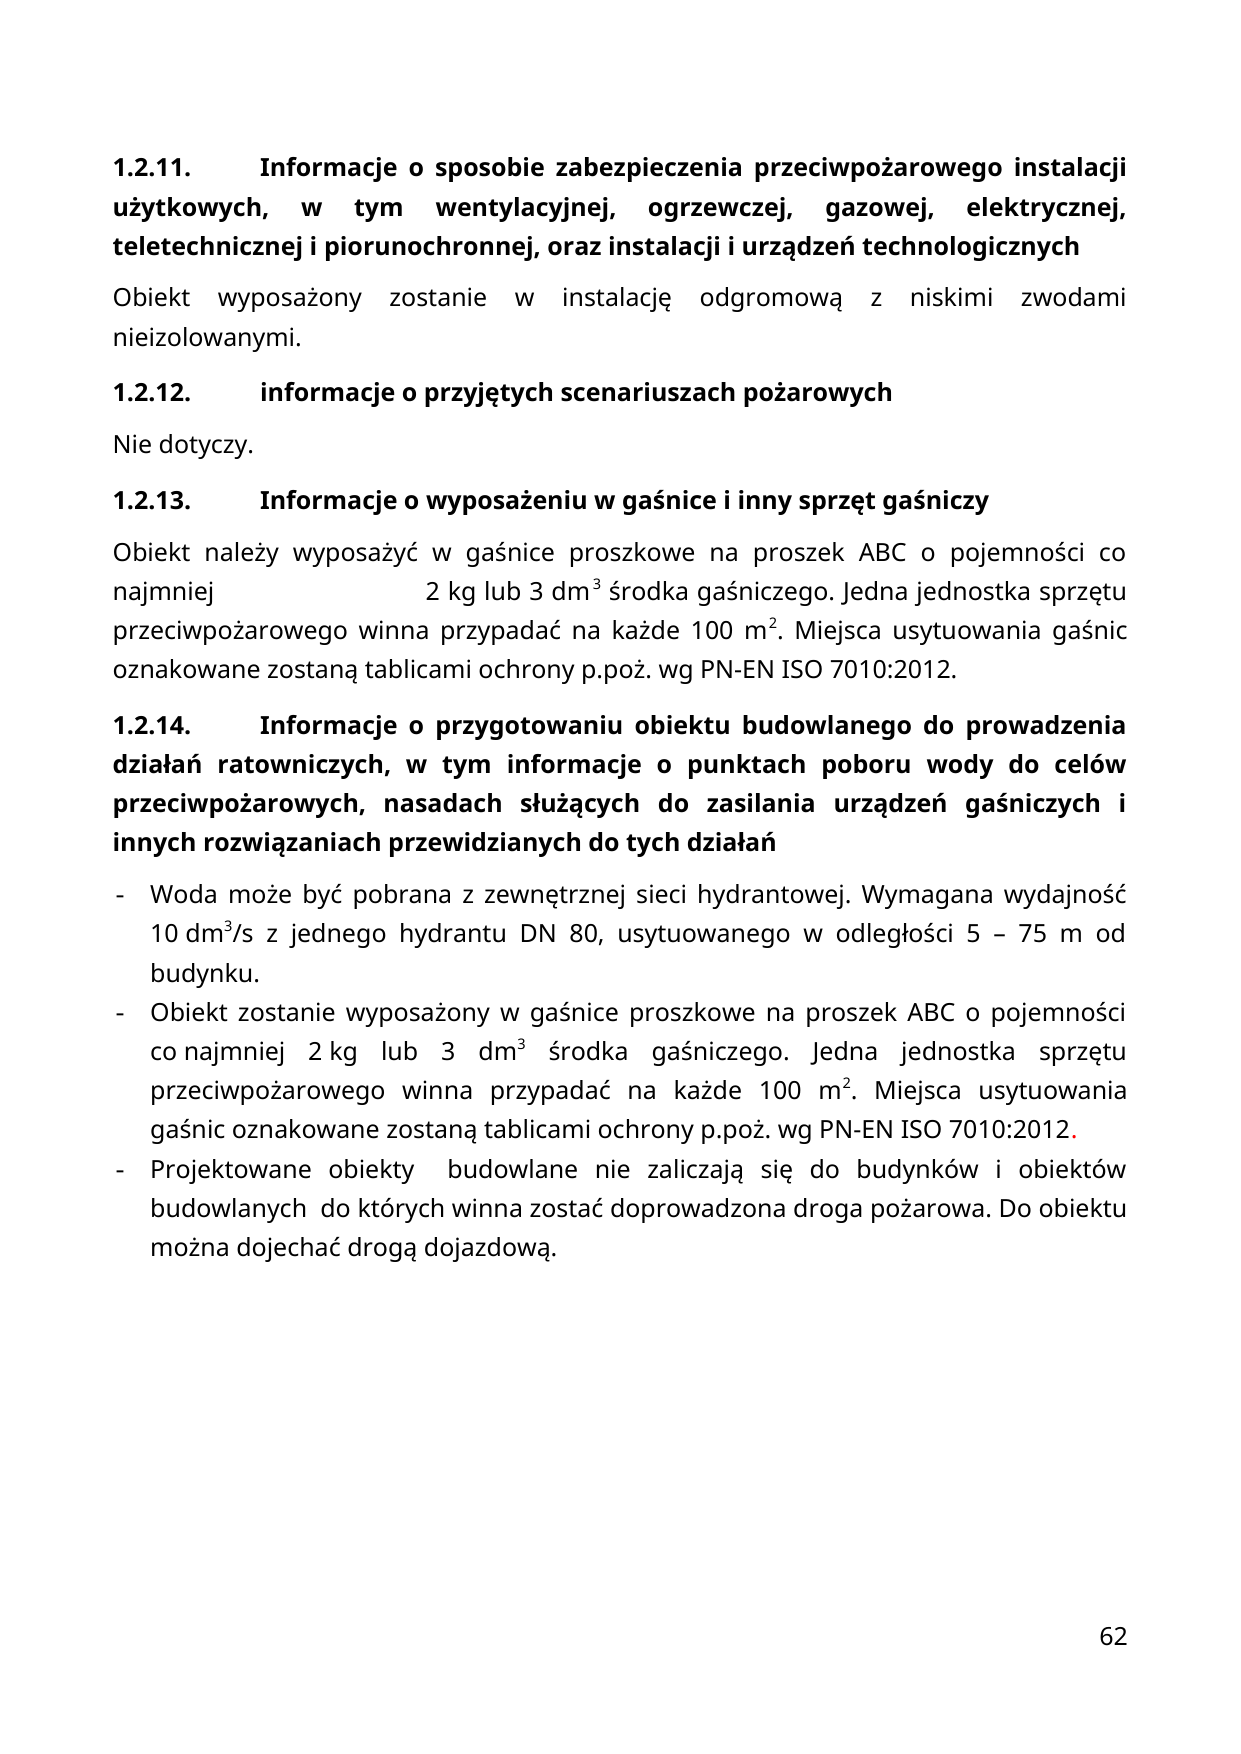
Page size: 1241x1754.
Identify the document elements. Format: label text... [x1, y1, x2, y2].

text Woda może być pobrana z zewnętrznej sieci hydrantowej. Wymagana wydajność 10 dm3/s z jednego hydrantu DN 80, usytuowanego w odległości 5 – 75 m od budynku. [112, 877, 1128, 989]
text Informacje o przygotowaniu obiektu budowlanego do prowadzenia działań ratowniczych, w tym informacje o punktach poboru wody do celów przeciwpożarowych, nasadach służących do zasilania urządzeń gaśniczych i innych rozwiązaniach przewidzianych do tych działań [112, 707, 1128, 859]
text Informacje o wyposażeniu w gaśnice i inny sprzęt gaśniczy [112, 482, 1128, 517]
text Informacje o sposobie zabezpieczenia przeciwpożarowego instalacji użytkowych, w tym wentylacyjnej, ogrzewczej, gazowej, elektrycznej, teletechnicznej i piorunochronnej, oraz instalacji i urządzeń technologicznych [112, 150, 1128, 262]
text Obiekt zostanie wyposażony w gaśnice proszkowe na proszek ABC o pojemności co najmniej 2 kg lub 3 dm3 środka gaśniczego. Jedna jednostka sprzętu przeciwpożarowego winna przypadać na każde 100 m2. Miejsca usytuowania gaśnic oznakowane zostaną tablicami ochrony p.poż. wg PN-EN ISO 7010:2012. [112, 994, 1128, 1146]
text Obiekt wyposażony zostanie w instalację odgromową z niskimi zwodami nieizolowanymi. [112, 280, 1128, 353]
text Projektowane obiekty budowlane nie zaliczają się do budynków i obiektów budowlanych do których winna zostać doprowadzona droga pożarowa. Do obiektu można dojechać drogą dojazdową. [112, 1151, 1128, 1264]
text Nie dotyczy. [112, 427, 1128, 461]
text Obiekt należy wyposażyć w gaśnice proszkowe na proszek ABC o pojemności co najmniej 2 kg lub 3 dm3 środka gaśniczego. Jedna jednostka sprzętu przeciwpożarowego winna przypadać na każde 100 m2. Miejsca usytuowania gaśnic oznakowane zostaną tablicami ochrony p.poż. wg PN-EN ISO 7010:2012. [112, 534, 1128, 686]
text informacje o przyjętych scenariuszach pożarowych [112, 375, 1128, 409]
